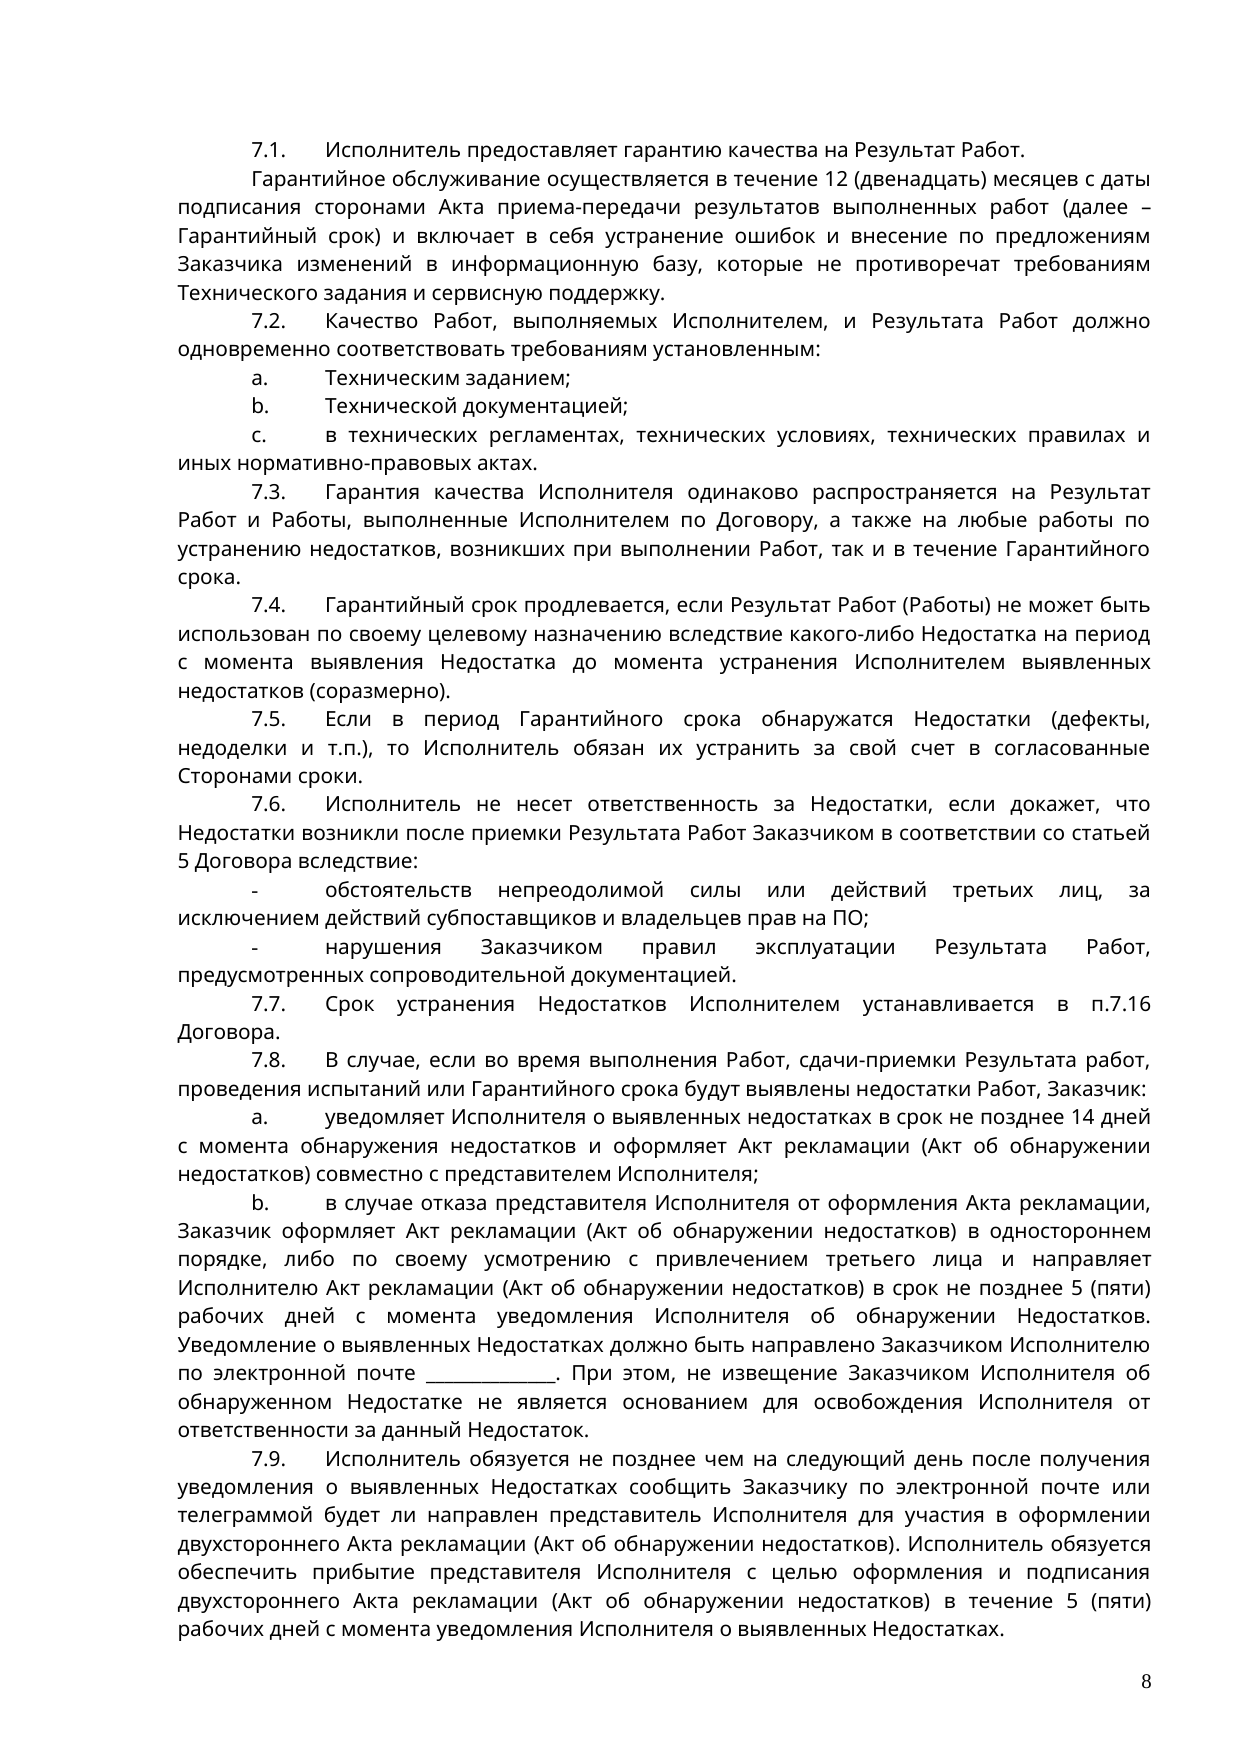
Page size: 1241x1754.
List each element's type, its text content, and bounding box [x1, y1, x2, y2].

list Исполнитель обязуется не позднее чем на следующий день после получения уведомления о выявленных Недостатках сообщить Заказчику по электронной почте или телеграммой будет ли направлен представитель Исполнителя для участия в оформлении двухстороннего Акта рекламации (Акт об обнаружении недостатков). Исполнитель обязуется обеспечить прибытие представителя Исполнителя с целью оформления и подписания двухстороннего Акта рекламации (Акт об обнаружении недостатков) в течение 5 (пяти) рабочих дней с момента уведомления Исполнителя о выявленных Недостатках. [177, 1444, 1152, 1643]
list Гарантия качества Исполнителя одинаково распространяется на Результат Работ и Работы, выполненные Исполнителем по Договору, а также на любые работы по устранению недостатков, возникших при выполнении Работ, так и в течение Гарантийного срока. [177, 477, 1152, 591]
list Если в период Гарантийного срока обнаружатся Недостатки (дефекты, недоделки и т.п.), то Исполнитель обязан их устранить за свой счет в согласованные Сторонами сроки. [177, 704, 1152, 789]
list Технической документацией; [177, 391, 1152, 420]
list Срок устранения Недостатков Исполнителем устанавливается в п.7.16 Договора. [177, 989, 1152, 1046]
list Гарантийное обслуживание осуществляется в течение 12 (двенадцать) месяцев с даты подписания сторонами Акта приема-передачи результатов выполненных работ (далее – Гарантийный срок) и включает в себя устранение ошибок и внесение по предложениям Заказчика изменений в информационную базу, которые не противоречат требованиям Технического задания и сервисную поддержку. [177, 164, 1152, 306]
list в технических регламентах, технических условиях, технических правилах и иных нормативно-правовых актах. [177, 420, 1152, 477]
list Исполнитель предоставляет гарантию качества на Результат Работ. [177, 136, 1152, 164]
list В случае, если во время выполнения Работ, сдачи-приемки Результата работ, проведения испытаний или Гарантийного срока будут выявлены недостатки Работ, Заказчик: [177, 1046, 1152, 1102]
list уведомляет Исполнителя о выявленных недостатках в срок не позднее 14 дней с момента обнаружения недостатков и оформляет Акт рекламации (Акт об обнаружении недостатков) совместно с представителем Исполнителя; [177, 1102, 1152, 1188]
list Качество Работ, выполняемых Исполнителем, и Результата Работ должно одновременно соответствовать требованиям установленным: [177, 306, 1152, 363]
list нарушения Заказчиком правил эксплуатации Результата Работ, предусмотренных сопроводительной документацией. [177, 932, 1152, 989]
list Гарантийный срок продлевается, если Результат Работ (Работы) не может быть использован по своему целевому назначению вследствие какого-либо Недостатка на период с момента выявления Недостатка до момента устранения Исполнителем выявленных недостатков (соразмерно). [177, 591, 1152, 704]
list обстоятельств непреодолимой силы или действий третьих лиц, за исключением действий субпоставщиков и владельцев прав на ПО; [177, 875, 1152, 932]
list в случае отказа представителя Исполнителя от оформления Акта рекламации, Заказчик оформляет Акт рекламации (Акт об обнаружении недостатков) в одностороннем порядке, либо по своему усмотрению с привлечением третьего лица и направляет Исполнителю Акт рекламации (Акт об обнаружении недостатков) в срок не позднее 5 (пяти) рабочих дней с момента уведомления Исполнителя об обнаружении Недостатков. Уведомление о выявленных Недостатках должно быть направлено Заказчиком Исполнителю по электронной почте ______________. При этом, не извещение Заказчиком Исполнителя об обнаруженном Недостатке не является основанием для освобождения Исполнителя от ответственности за данный Недостаток. [177, 1188, 1152, 1444]
list Исполнитель не несет ответственность за Недостатки, если докажет, что Недостатки возникли после приемки Результата Работ Заказчиком в соответствии со статьей 5 Договора вследствие: [177, 789, 1152, 875]
list Техническим заданием; [177, 363, 1152, 391]
